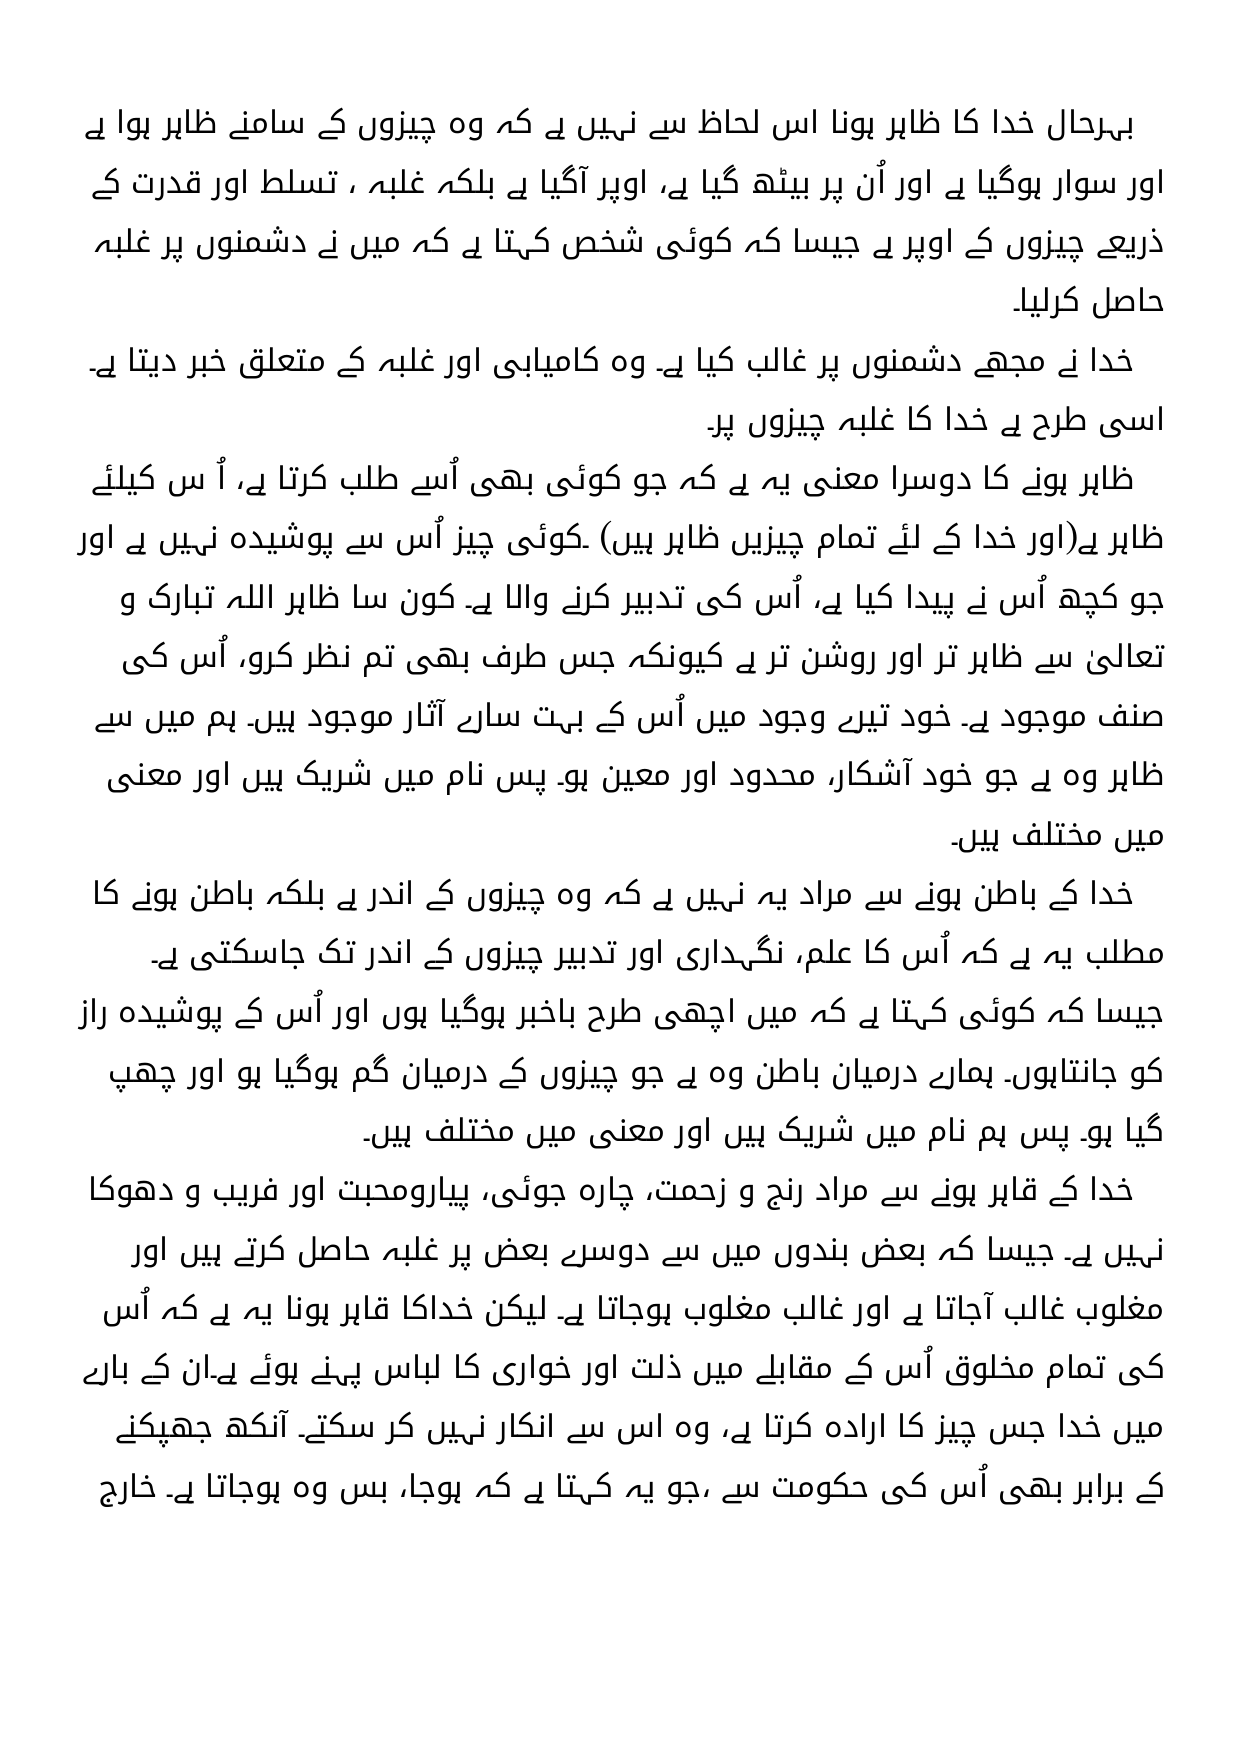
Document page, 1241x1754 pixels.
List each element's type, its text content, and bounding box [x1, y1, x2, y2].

text بہرحال خدا کا ظاہر ہونا اس لحاظ سے نہیں ہے کہ وہ چیزوں کے سامنے ظاہر ہوا ہے اور سوار ہوگیا ہے اور اُن پر بیٹھ گیا ہے، اوپر آگیا ہے بلکہ غلبہ ، تسلط اور قدرت کے ذریعے چیزوں کے اوپر ہے جیسا کہ کوئی شخص کہتا ہے کہ میں نے دشمنوں پر غلبہ حاصل کرلیا۔ [75, 94, 1165, 331]
text خدا نے مجھے دشمنوں پر غالب کیا ہے۔ وہ کامیابی اور غلبہ کے متعلق خبر دیتا ہے۔ اسی طرح ہے خدا کا غلبہ چیزوں پر۔ [75, 331, 1165, 449]
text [75, 1161, 1165, 1516]
text خدا کے باطن ہونے سے مراد یہ نہیں ہے کہ وہ چیزوں کے اندر ہے بلکہ باطن ہونے کا مطلب یہ ہے کہ اُس کا علم، نگہداری اور تدبیر چیزوں کے اندر تک جاسکتی ہے۔ جیسا کہ کوئی کہتا ہے کہ میں اچھی طرح باخبر ہوگیا ہوں اور اُس کے پوشیدہ راز کو جانتاہوں۔ ہمارے درمیان باطن وہ ہے جو چیزوں کے درمیان گم ہوگیا ہو اور چھپ گیا ہو۔ پس ہم نام میں شریک ہیں اور معنی میں مختلف ہیں۔ [75, 864, 1165, 1161]
text ظاہر ہونے کا دوسرا معنی یہ ہے کہ جو کوئی بھی اُسے طلب کرتا ہے، اُ س کیلئے ظاہر ہے(اور خدا کے لئے تمام چیزیں ظاہر ہیں) ۔کوئی چیز اُس سے پوشیدہ نہیں ہے اور جو کچھ اُس نے پیدا کیا ہے، اُس کی تدبیر کرنے والا ہے۔ کون سا ظاہر اللہ تبارک و تعالیٰ سے ظاہر تر اور روشن تر ہے کیونکہ جس طرف بھی تم نظر کرو، اُس کی صنف موجود ہے۔ خود تیرے وجود میں اُس کے بہت سارے آثار موجود ہیں۔ ہم میں سے ظاہر وہ ہے جو خود آشکار، محدود اور معین ہو۔ پس نام میں شریک ہیں اور معنی میں مختلف ہیں۔ [75, 449, 1165, 864]
